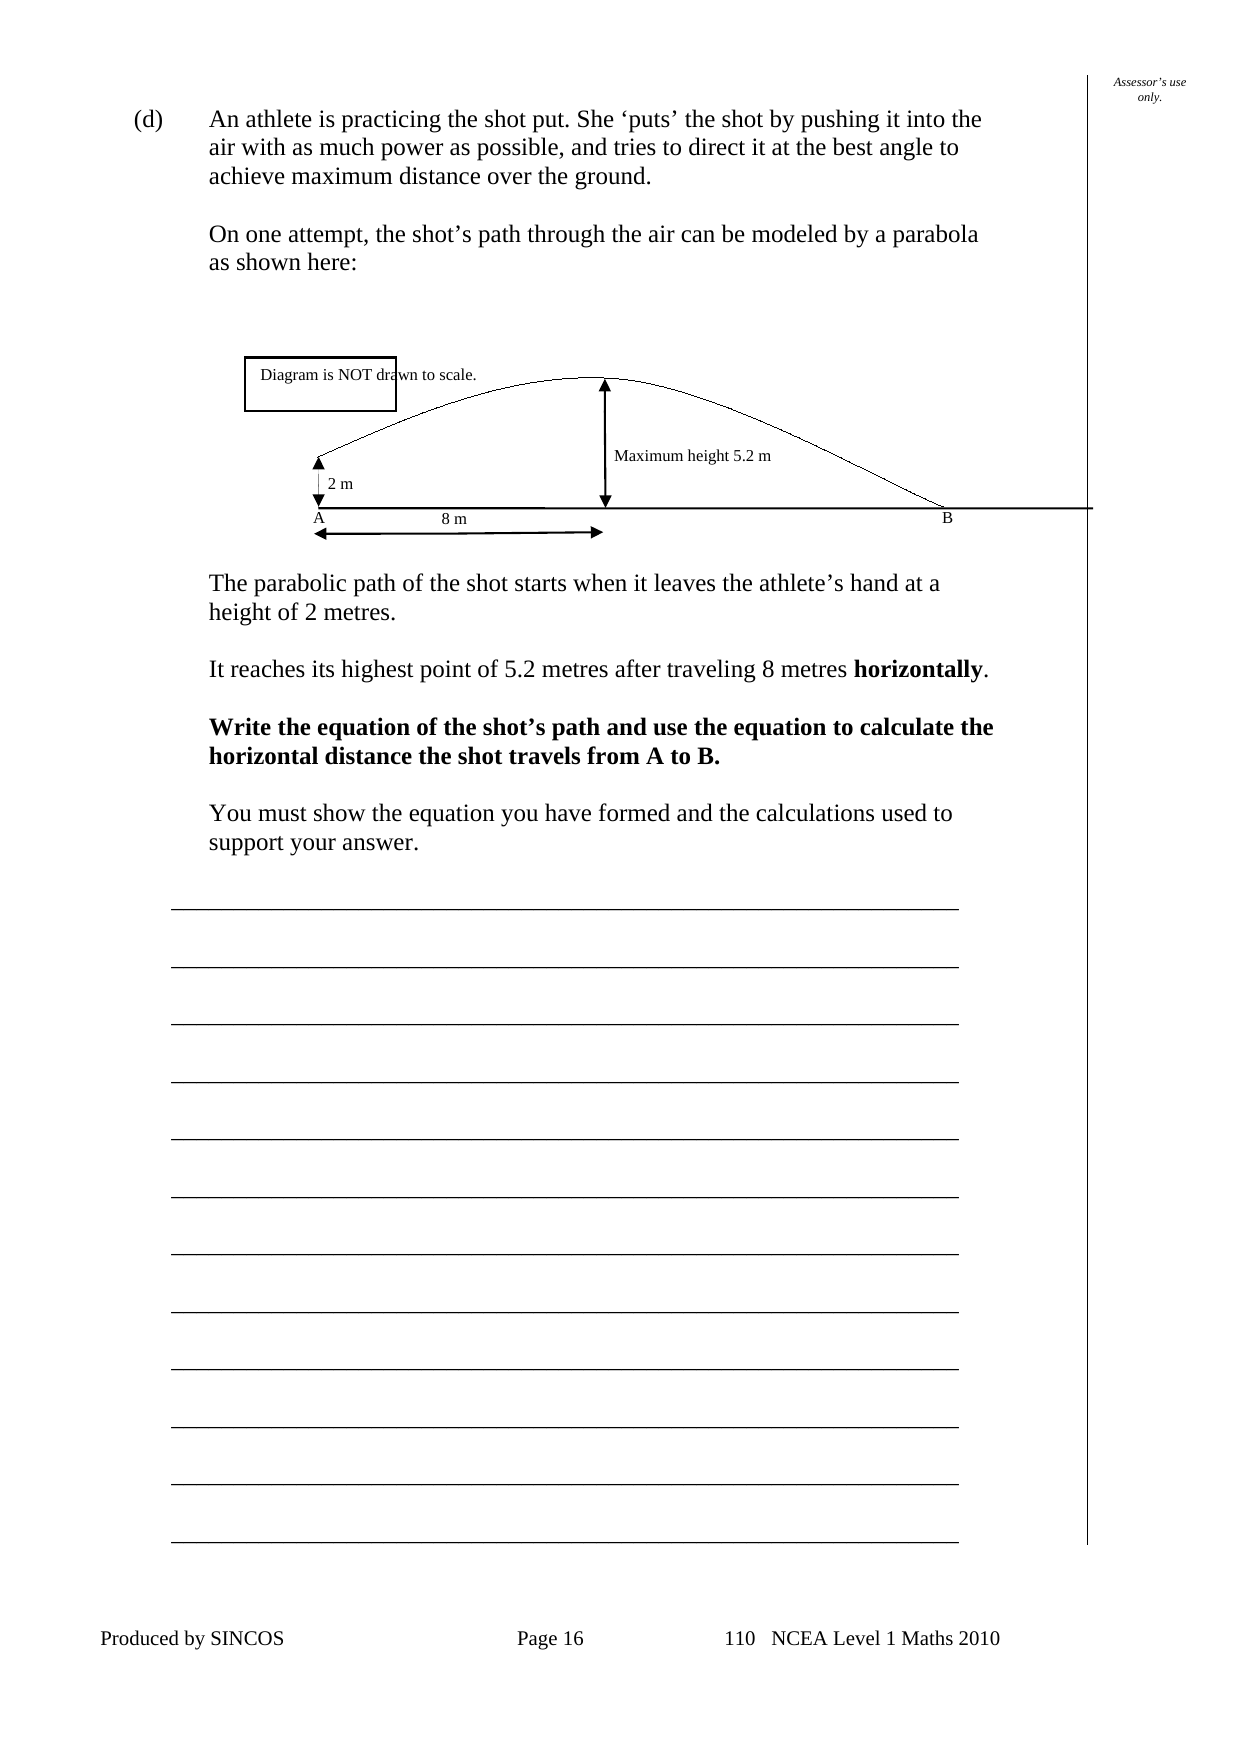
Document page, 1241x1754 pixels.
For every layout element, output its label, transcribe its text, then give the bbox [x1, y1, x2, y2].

text _______________________________________________________________ [96, 1057, 1004, 1086]
text _______________________________________________________________ [96, 999, 1004, 1028]
text _______________________________________________________________ [96, 942, 1004, 971]
text _______________________________________________________________ [96, 1517, 1004, 1546]
text _______________________________________________________________ [96, 1344, 1004, 1373]
text _______________________________________________________________ [96, 1287, 1004, 1316]
text On one attempt, the shot’s path through the air can be modeled by a parabola as shown here: [209, 219, 1004, 276]
text _______________________________________________________________ [96, 1402, 1004, 1431]
text You must show the equation you have formed and the calculations used to support your answer. [209, 798, 1004, 856]
text Write the equation of the shot’s path and use the equation to calculate the horizontal distance the shot travels from A to B. [209, 712, 1004, 769]
text (d) An athlete is practicing the shot put. She ‘puts’ the shot by pushing it into the air with as much power as possible, and tries to direct it at the best angle to achieve maximum distance over the ground. [134, 104, 1004, 190]
text _______________________________________________________________ [96, 1459, 1004, 1488]
text It reaches its highest point of 5.2 metres after traveling 8 metres horizontally. [209, 654, 1004, 683]
text _______________________________________________________________ [96, 1172, 1004, 1201]
text _______________________________________________________________ [96, 884, 1004, 913]
text The parabolic path of the shot starts when it leaves the athlete’s hand at a height of 2 metres. [209, 568, 1004, 626]
text _______________________________________________________________ [96, 1229, 1004, 1258]
text _______________________________________________________________ [96, 1114, 1004, 1143]
